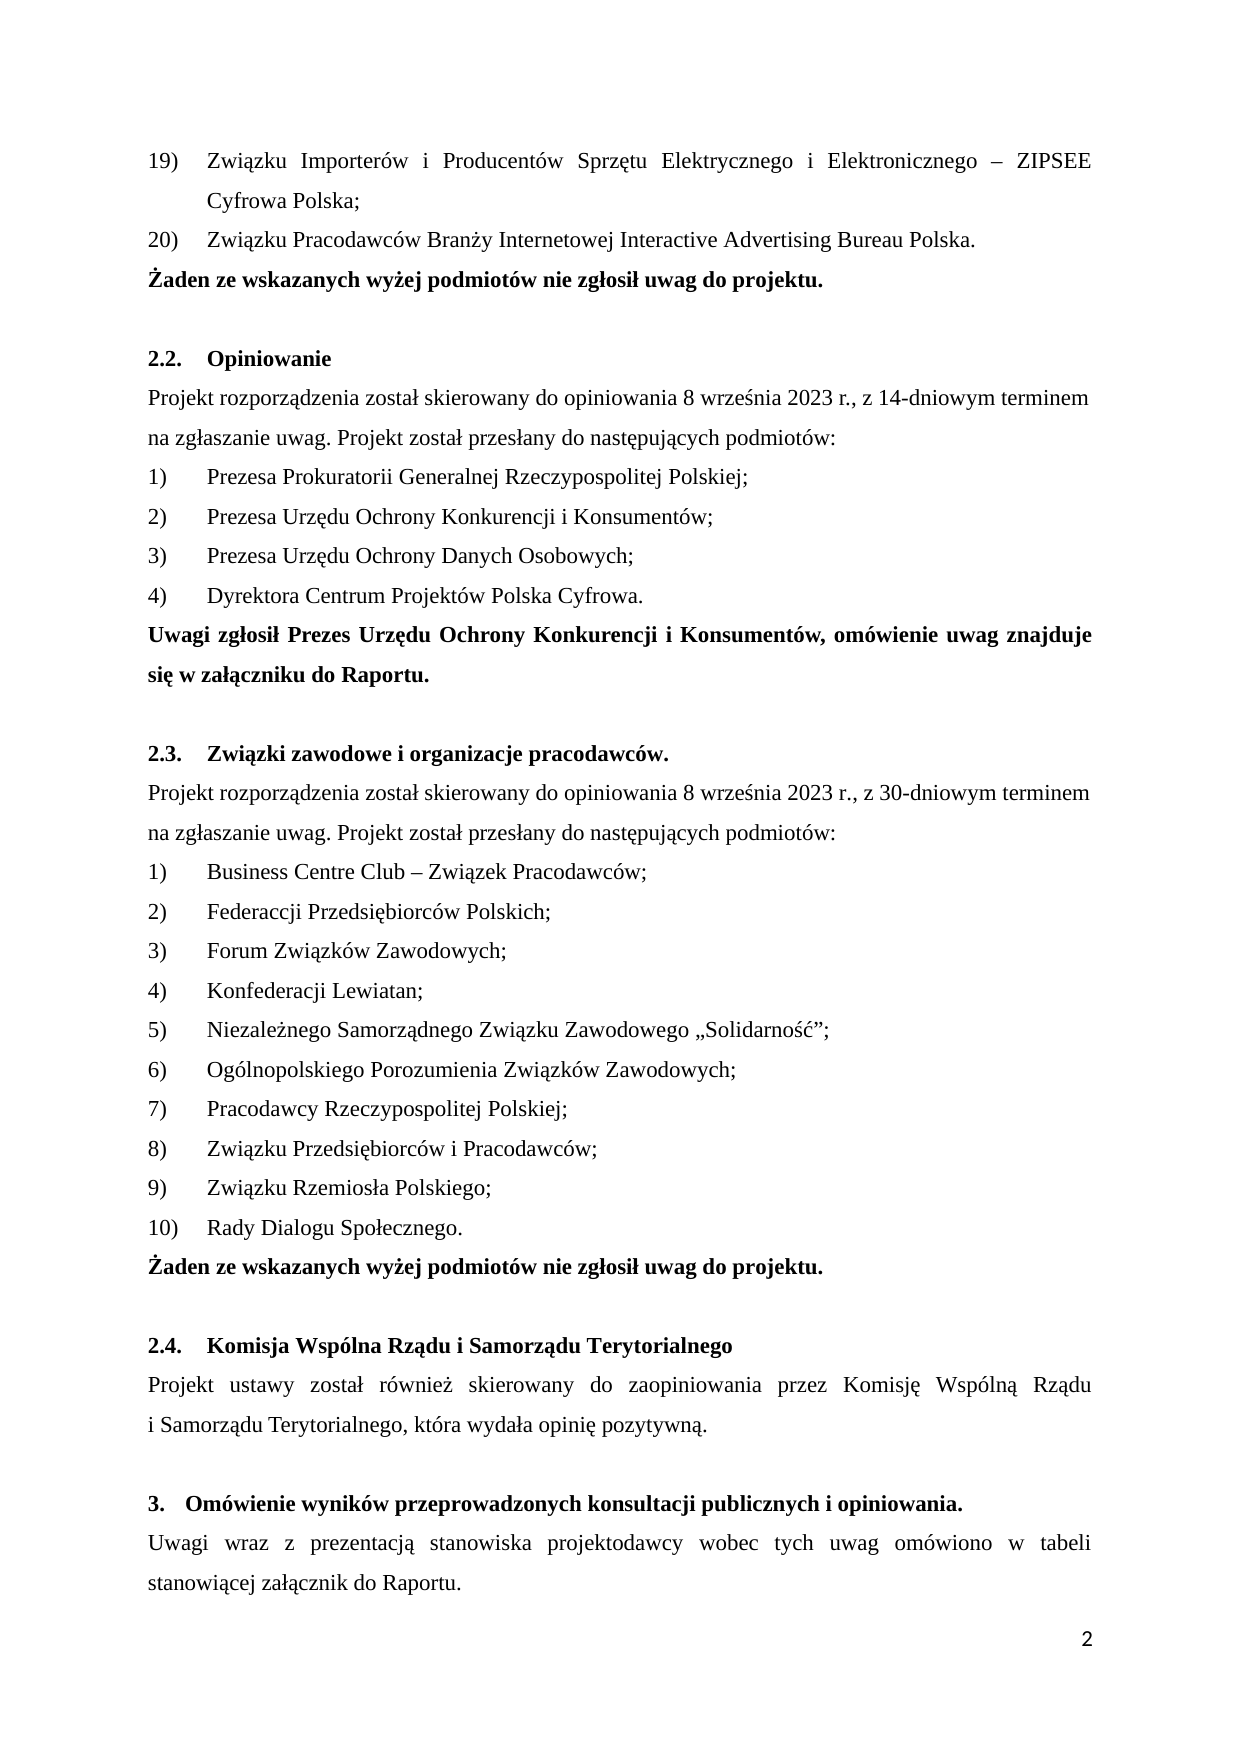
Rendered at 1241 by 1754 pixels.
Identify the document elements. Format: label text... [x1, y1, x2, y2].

list Związku Pracodawców Branży Internetowej Interactive Advertising Bureau Polska. [148, 227, 1093, 253]
text Projekt rozporządzenia został skierowany do opiniowania 8 września 2023 r., z 30-dniowym terminem na zgłaszanie uwag. Projekt został przesłany do następujących podmiotów: [148, 779, 1093, 845]
text Projekt rozporządzenia został skierowany do opiniowania 8 września 2023 r., z 14-dniowym terminem na zgłaszanie uwag. Projekt został przesłany do następujących podmiotów: [148, 384, 1093, 450]
list Dyrektora Centrum Projektów Polska Cyfrowa. [148, 582, 1093, 608]
text Żaden ze wskazanych wyżej podmiotów nie zgłosił uwag do projektu. [148, 266, 1093, 292]
list Prezesa Prokuratorii Generalnej Rzeczypospolitej Polskiej; [148, 463, 1093, 490]
list Rady Dialogu Społecznego. [148, 1213, 1093, 1240]
text Projekt ustawy został również skierowany do zaopiniowania przez Komisję Wspólną Rządu i Samorządu Terytorialnego, która wydała opinię pozytywną. [148, 1371, 1093, 1437]
text Uwagi wraz z prezentacją stanowiska projektodawcy wobec tych uwag omówiono w tabeli stanowiącej załącznik do Raportu. [148, 1529, 1093, 1595]
list Forum Związków Zawodowych; [148, 937, 1093, 963]
list Ogólnopolskiego Porozumienia Związków Zawodowych; [148, 1056, 1093, 1082]
list Prezesa Urzędu Ochrony Danych Osobowych; [148, 542, 1093, 569]
list Konfederacji Lewiatan; [148, 977, 1093, 1003]
list Niezależnego Samorządnego Związku Zawodowego „Solidarność”; [148, 1016, 1093, 1042]
list Pracodawcy Rzeczypospolitej Polskiej; [148, 1095, 1093, 1121]
list Opiniowanie [148, 345, 1093, 371]
list Związku Importerów i Producentów Sprzętu Elektrycznego i Elektronicznego ‒ ZIPSEE Cyfrowa Polska; [148, 148, 1093, 213]
list Związku Rzemiosła Polskiego; [148, 1174, 1093, 1200]
list Federaccji Przedsiębiorców Polskich; [148, 898, 1093, 924]
list Business Centre Club – Związek Pracodawców; [148, 858, 1093, 884]
list Związku Przedsiębiorców i Pracodawców; [148, 1134, 1093, 1161]
list Komisja Wspólna Rządu i Samorządu Terytorialnego [148, 1332, 1093, 1358]
list Związki zawodowe i organizacje pracodawców. [148, 740, 1093, 766]
list Omówienie wyników przeprowadzonych konsultacji publicznych i opiniowania. [148, 1490, 1093, 1516]
text Uwagi zgłosił Prezes Urzędu Ochrony Konkurencji i Konsumentów, omówienie uwag znajduje się w załączniku do Raportu. [148, 621, 1093, 687]
list Prezesa Urzędu Ochrony Konkurencji i Konsumentów; [148, 503, 1093, 529]
text Żaden ze wskazanych wyżej podmiotów nie zgłosił uwag do projektu. [148, 1253, 1093, 1279]
